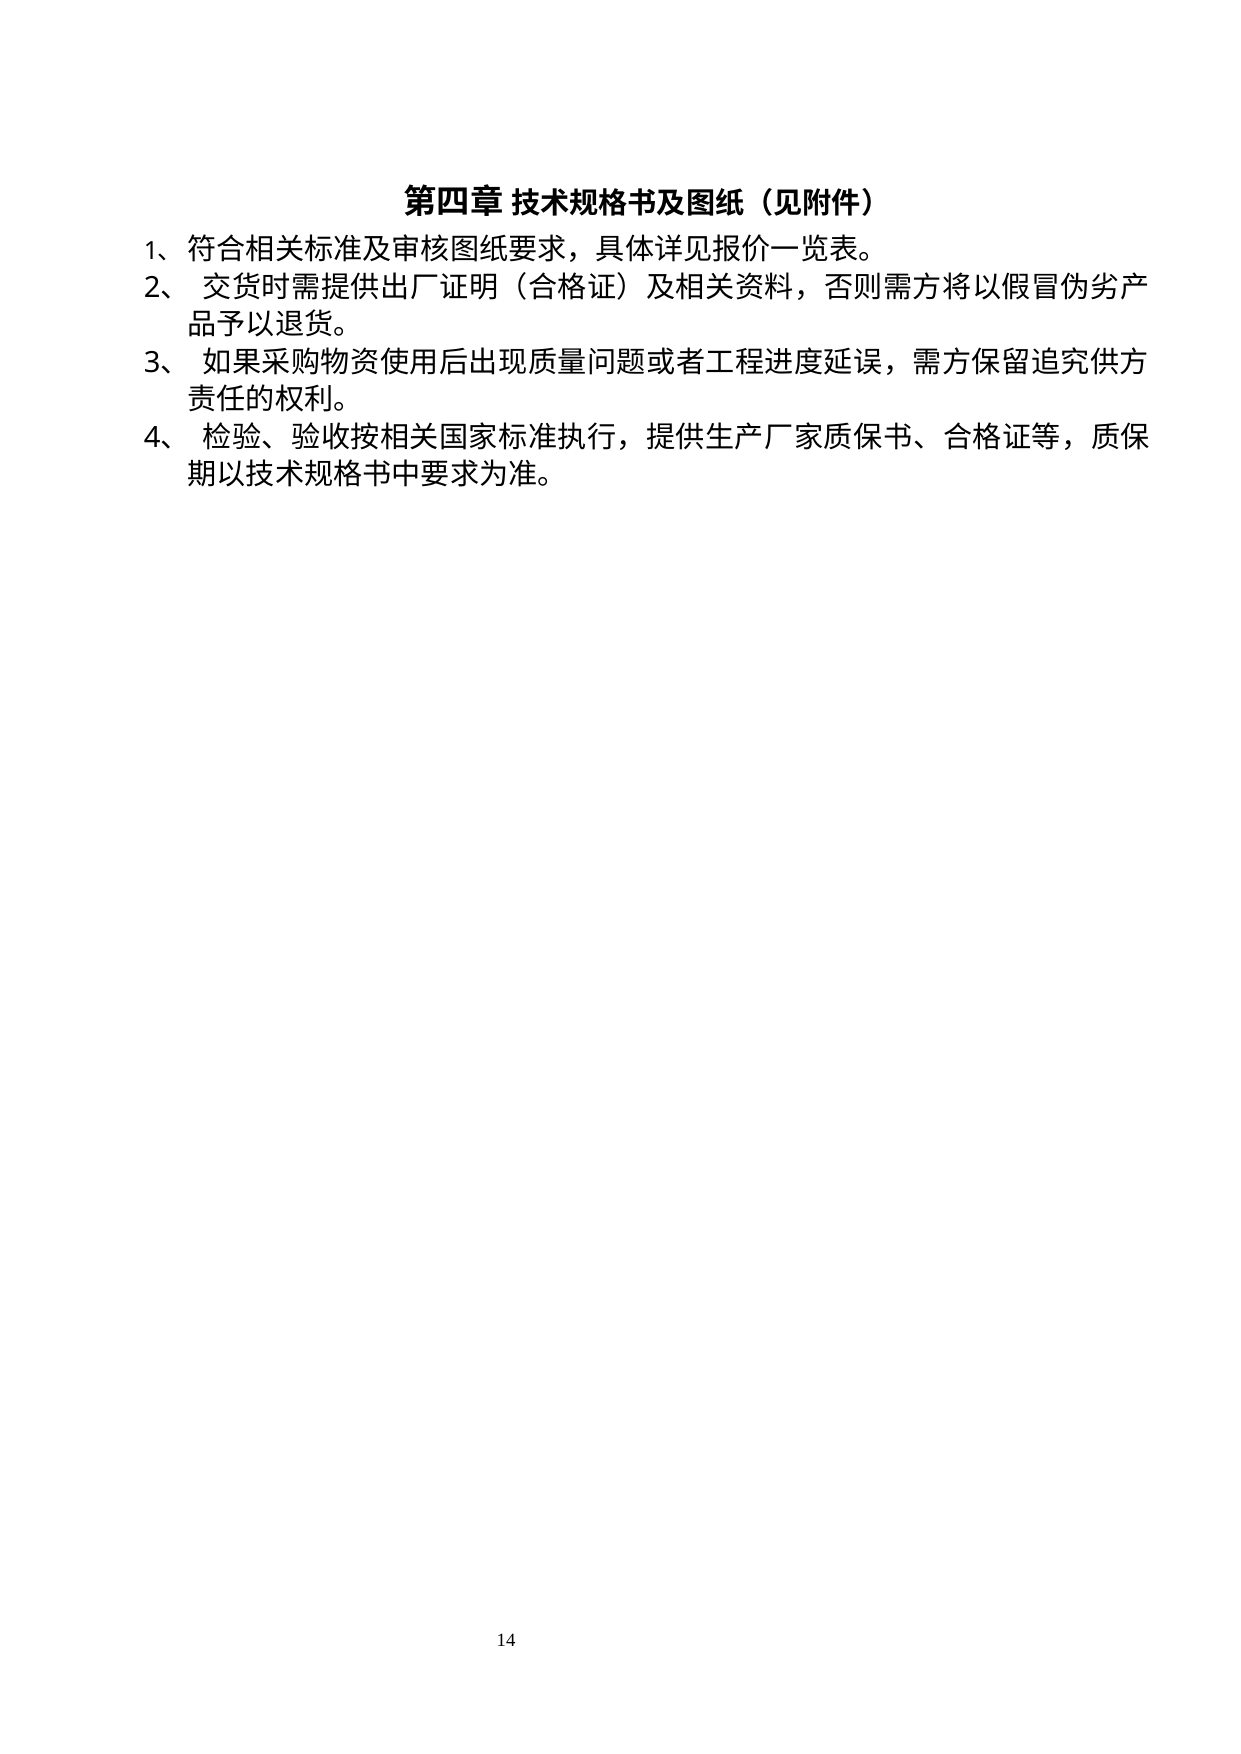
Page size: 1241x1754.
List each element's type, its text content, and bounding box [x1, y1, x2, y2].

title 技术规格书及图纸（见附件） [143, 175, 1150, 223]
list 交货时需提供出厂证明（合格证）及相关资料，否则需方将以假冒伪劣产品予以退货。 [143, 267, 1150, 342]
list 如果采购物资使用后出现质量问题或者工程进度延误，需方保留追究供方责任的权利。 [143, 342, 1150, 417]
list 检验、验收按相关国家标准执行，提供生产厂家质保书、合格证等，质保期以技术规格书中要求为准。 [143, 417, 1150, 492]
list 符合相关标准及审核图纸要求，具体详见报价一览表。 [143, 229, 1150, 267]
